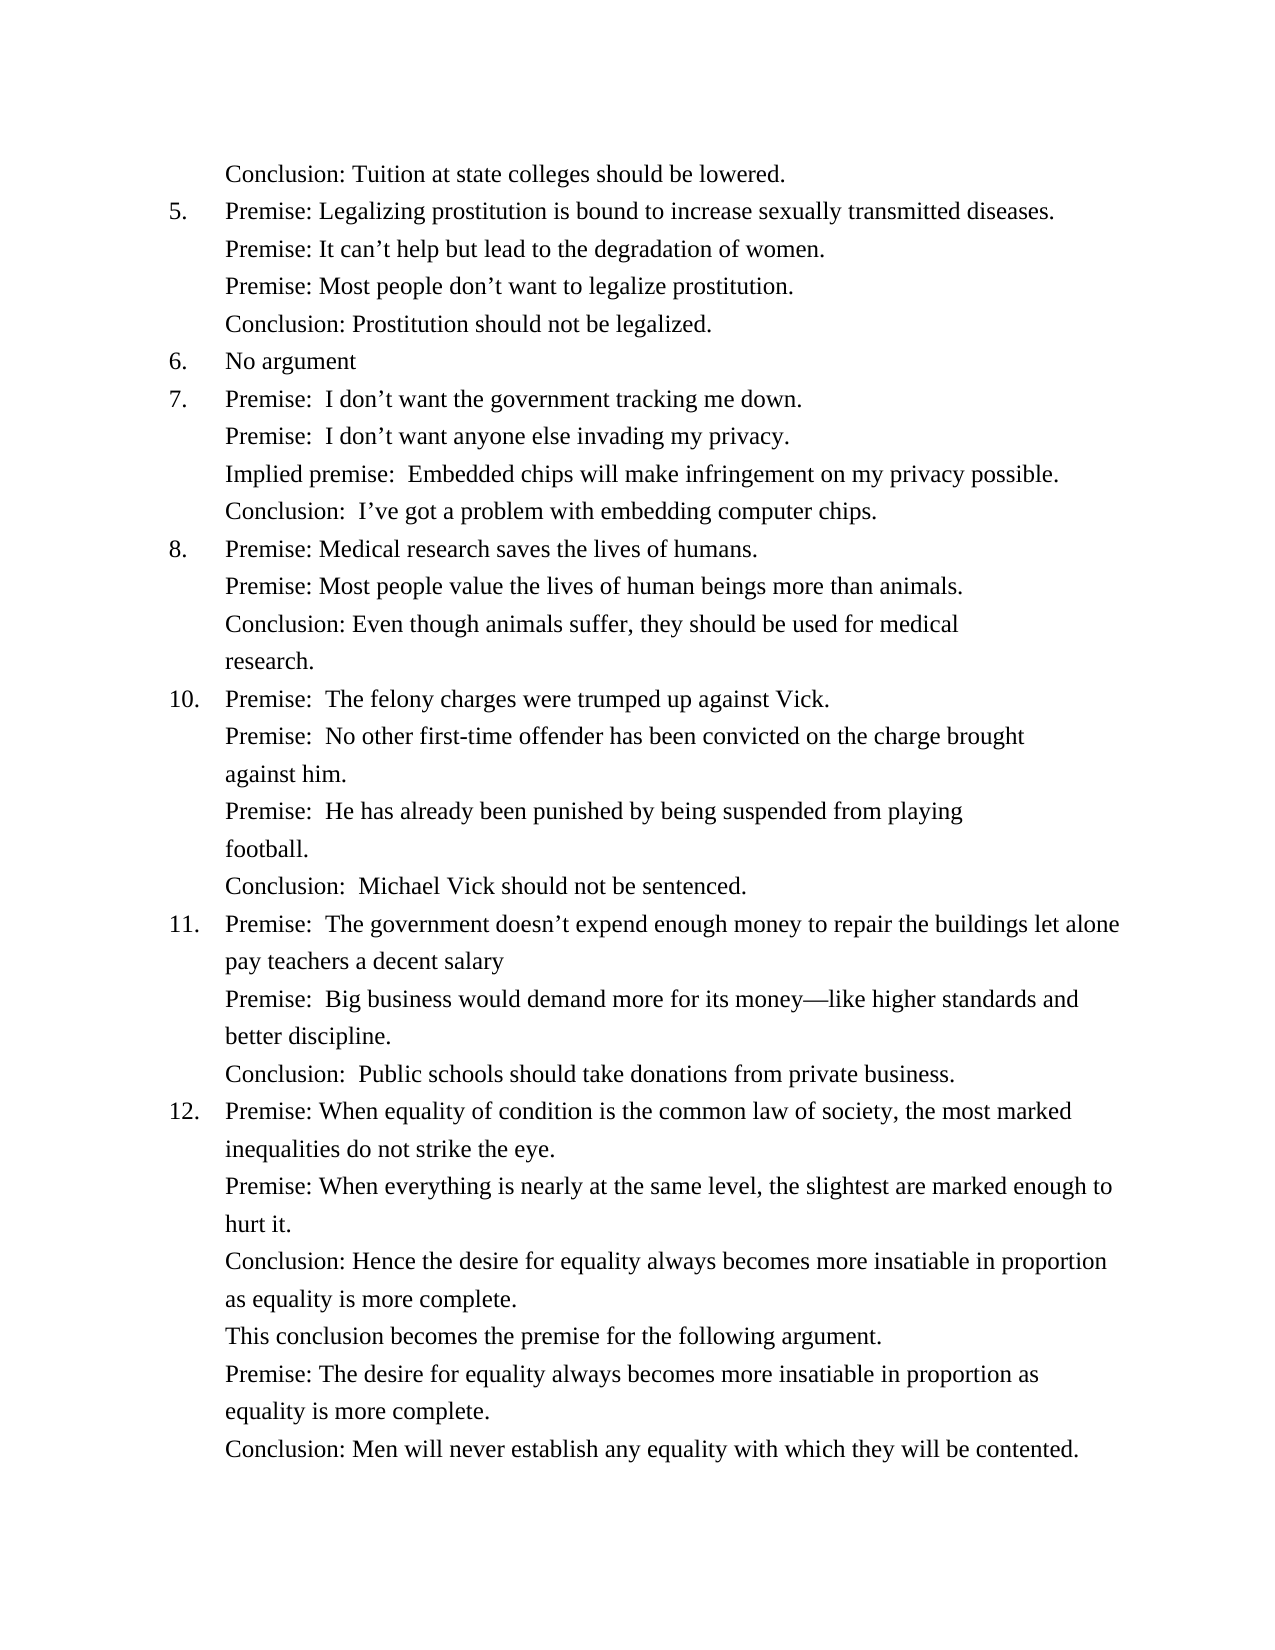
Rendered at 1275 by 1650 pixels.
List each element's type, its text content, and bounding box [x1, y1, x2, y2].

text 7. Premise: I don’t want the government tracking me down. [169, 375, 1125, 412]
list Premise: Legalizing prostitution is bound to increase sexually transmitted diseases. [169, 187, 1125, 225]
text 12. Premise: When equality of condition is the common law of society, the most marked inequalities do not strike the eye. [169, 1087, 1125, 1162]
text Conclusion: Hence the desire for equality always becomes more insatiable in proportion as equality is more complete. [169, 1237, 1125, 1312]
text Conclusion: Michael Vick should not be sentenced. [169, 862, 1125, 900]
text Conclusion: Men will never establish any equality with which they will be contented. [169, 1425, 1125, 1462]
list Premise: Medical research saves the lives of humans. [169, 525, 1125, 562]
text research. [169, 637, 1125, 675]
text Premise: Big business would demand more for its money—like higher standards and better discipline. [169, 975, 1125, 1050]
text Premise: Most people value the lives of human beings more than animals. [169, 562, 1125, 600]
text Premise: It can’t help but lead to the degradation of women. [169, 225, 1125, 262]
text Premise: Most people don’t want to legalize prostitution. [169, 262, 1125, 300]
text Conclusion: I’ve got a problem with embedding computer chips. [169, 487, 1125, 525]
text Premise: I don’t want anyone else invading my privacy. [169, 412, 1125, 450]
text football. [169, 825, 1125, 862]
text against him. [169, 750, 1125, 787]
text Premise: When everything is nearly at the same level, the slightest are marked enough to hurt it. [169, 1162, 1125, 1237]
text 6. No argument [169, 337, 1125, 375]
text 10. Premise: The felony charges were trumped up against Vick. [169, 675, 1125, 712]
text Premise: No other first-time offender has been convicted on the charge brought [169, 712, 1125, 750]
text Implied premise: Embedded chips will make infringement on my privacy possible. [169, 450, 1125, 487]
text This conclusion becomes the premise for the following argument. [169, 1312, 1125, 1350]
text Premise: He has already been punished by being suspended from playing [169, 787, 1125, 825]
text Conclusion: Prostitution should not be legalized. [169, 300, 1125, 337]
text Conclusion: Tuition at state colleges should be lowered. [169, 150, 1125, 187]
text Premise: The desire for equality always becomes more insatiable in proportion as equality is more complete. [169, 1350, 1125, 1425]
text Conclusion: Public schools should take donations from private business. [169, 1050, 1125, 1087]
text 11. Premise: The government doesn’t expend enough money to repair the buildings let alone pay teachers a decent salary [169, 900, 1125, 975]
text Conclusion: Even though animals suffer, they should be used for medical [169, 600, 1125, 637]
